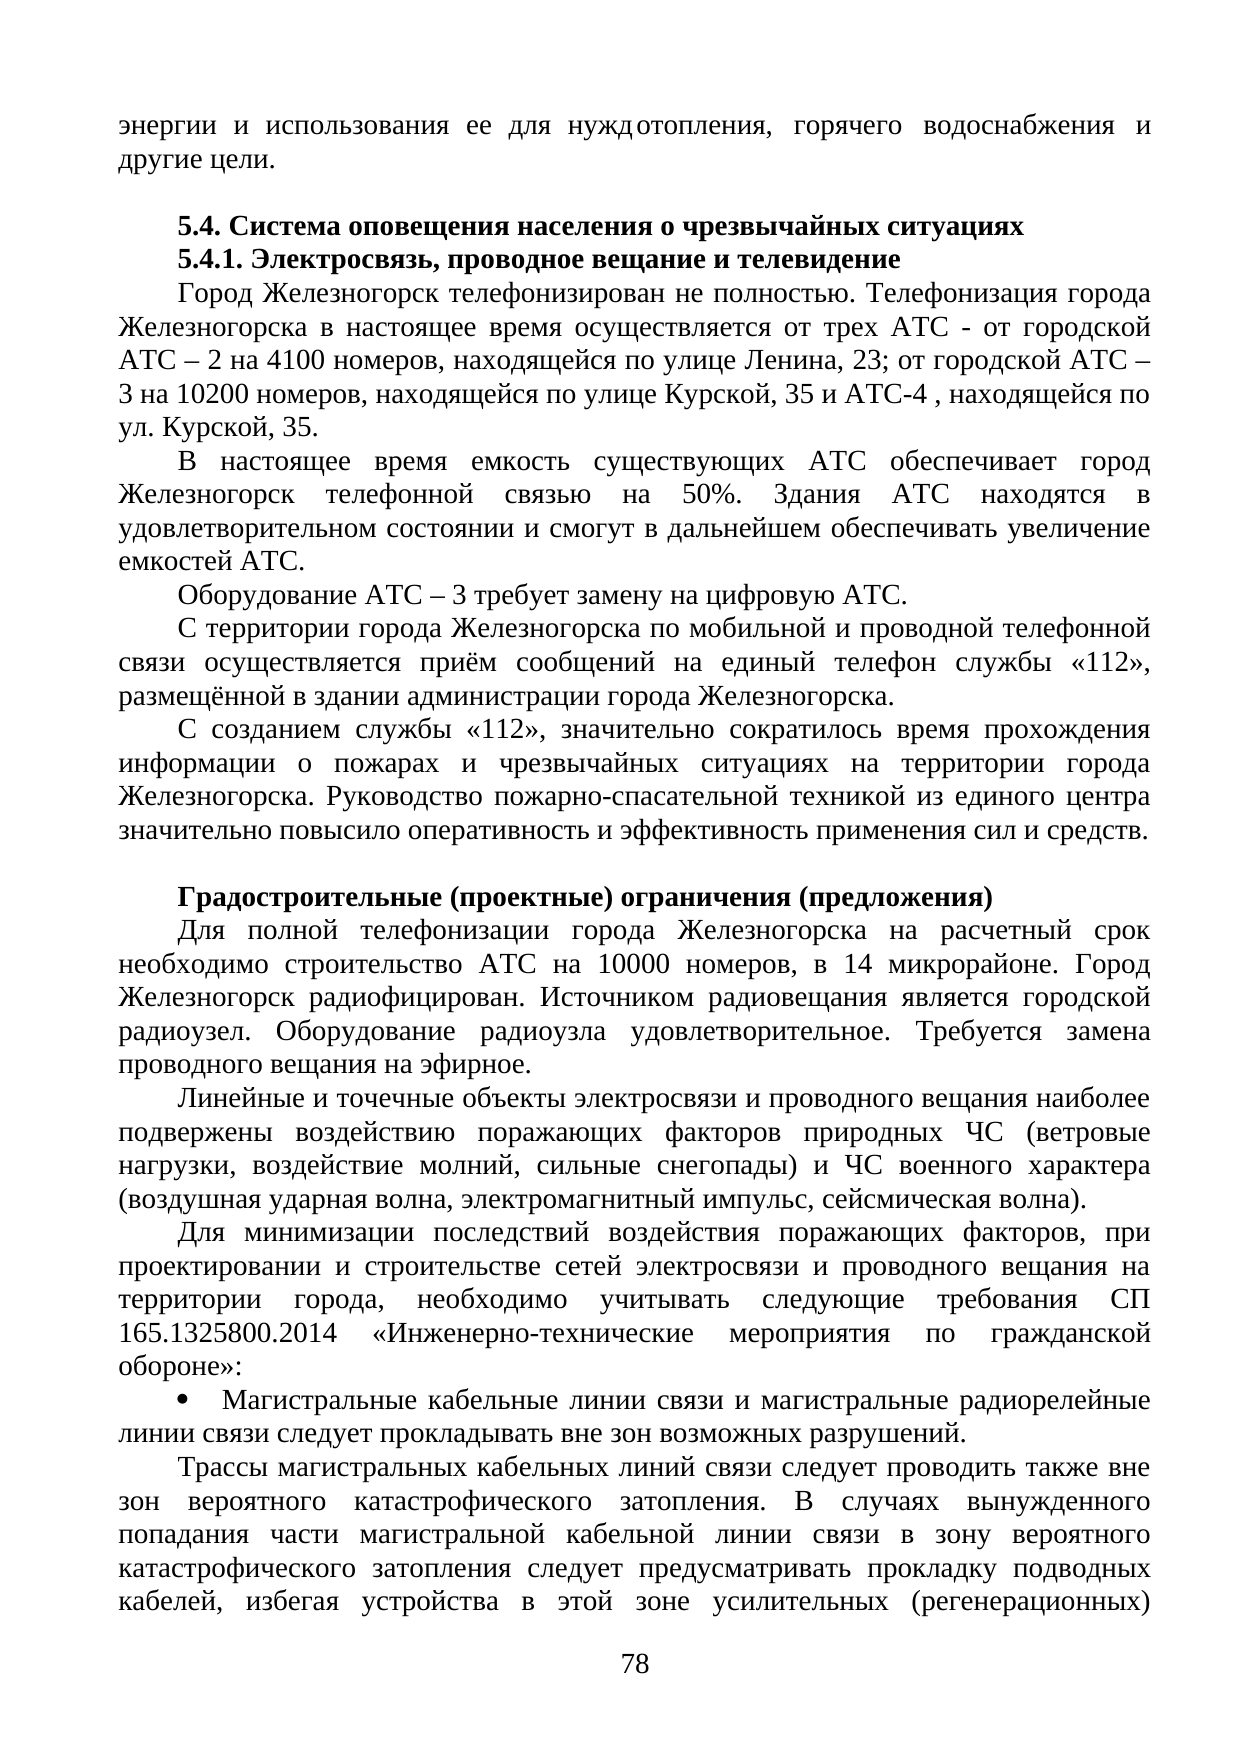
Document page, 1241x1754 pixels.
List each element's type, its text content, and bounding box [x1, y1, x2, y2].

text Градостроительные (проектные) ограничения (предложения) [118, 879, 1152, 912]
text Линейные и точечные объекты электросвязи и проводного вещания наиболее подвержены воздействию поражающих факторов природных ЧС (ветровые нагрузки, воздействие молний, сильные снегопады) и ЧС военного характера (воздушная ударная волна, электромагнитный импульс, сейсмическая волна). [118, 1080, 1152, 1214]
text Для полной телефонизации города Железногорска на расчетный срок необходимо строительство АТС на 10000 номеров, в 14 микрорайоне. Город Железногорск радиофицирован. Источником радиовещания является городской радиоузел. Оборудование радиоузла удовлетворительное. Требуется замена проводного вещания на эфирное. [118, 912, 1152, 1080]
text В настоящее время емкость существующих АТС обеспечивает город Железногорск телефонной связью на 50%. Здания АТС находятся в удовлетворительном состоянии и смогут в дальнейшем обеспечивать увеличение емкостей АТС. [118, 443, 1152, 577]
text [118, 1449, 1152, 1617]
text Оборудование АТС – 3 требует замену на цифровую АТС. [118, 577, 1152, 611]
text 5.4. Система оповещения населения о чрезвычайных ситуациях [118, 208, 1152, 242]
text Город Железногорск телефонизирован не полностью. Телефонизация города Железногорска в настоящее время осуществляется от трех АТС - от городской АТС – 2 на 4100 номеров, находящейся по улице Ленина, 23; от городской АТС – 3 на 10200 номеров, находящейся по улице Курской, 35 и АТС-4 , находящейся по ул. Курской, 35. [118, 275, 1152, 443]
text С территории города Железногорска по мобильной и проводной телефонной связи осуществляется приём сообщений на единый телефон службы «112», размещённой в здании администрации города Железногорска. [118, 611, 1152, 711]
text 5.4.1. Электросвязь, проводное вещание и телевидение [118, 242, 1152, 275]
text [118, 107, 1152, 174]
list Магистральные кабельные линии связи и магистральные радиорелейные линии связи следует прокладывать вне зон возможных разрушений. [118, 1382, 1152, 1449]
text Для минимизации последствий воздействия поражающих факторов, при проектировании и строительстве сетей электросвязи и проводного вещания на территории города, необходимо учитывать следующие требования СП 165.1325800.2014 «Инженерно-технические мероприятия по гражданской обороне»: [118, 1214, 1152, 1382]
text С созданием службы «112», значительно сократилось время прохождения информации о пожарах и чрезвычайных ситуациях на территории города Железногорска. Руководство пожарно-спасательной техникой из единого центра значительно повысило оперативность и эффективность применения сил и средств. [118, 711, 1152, 845]
